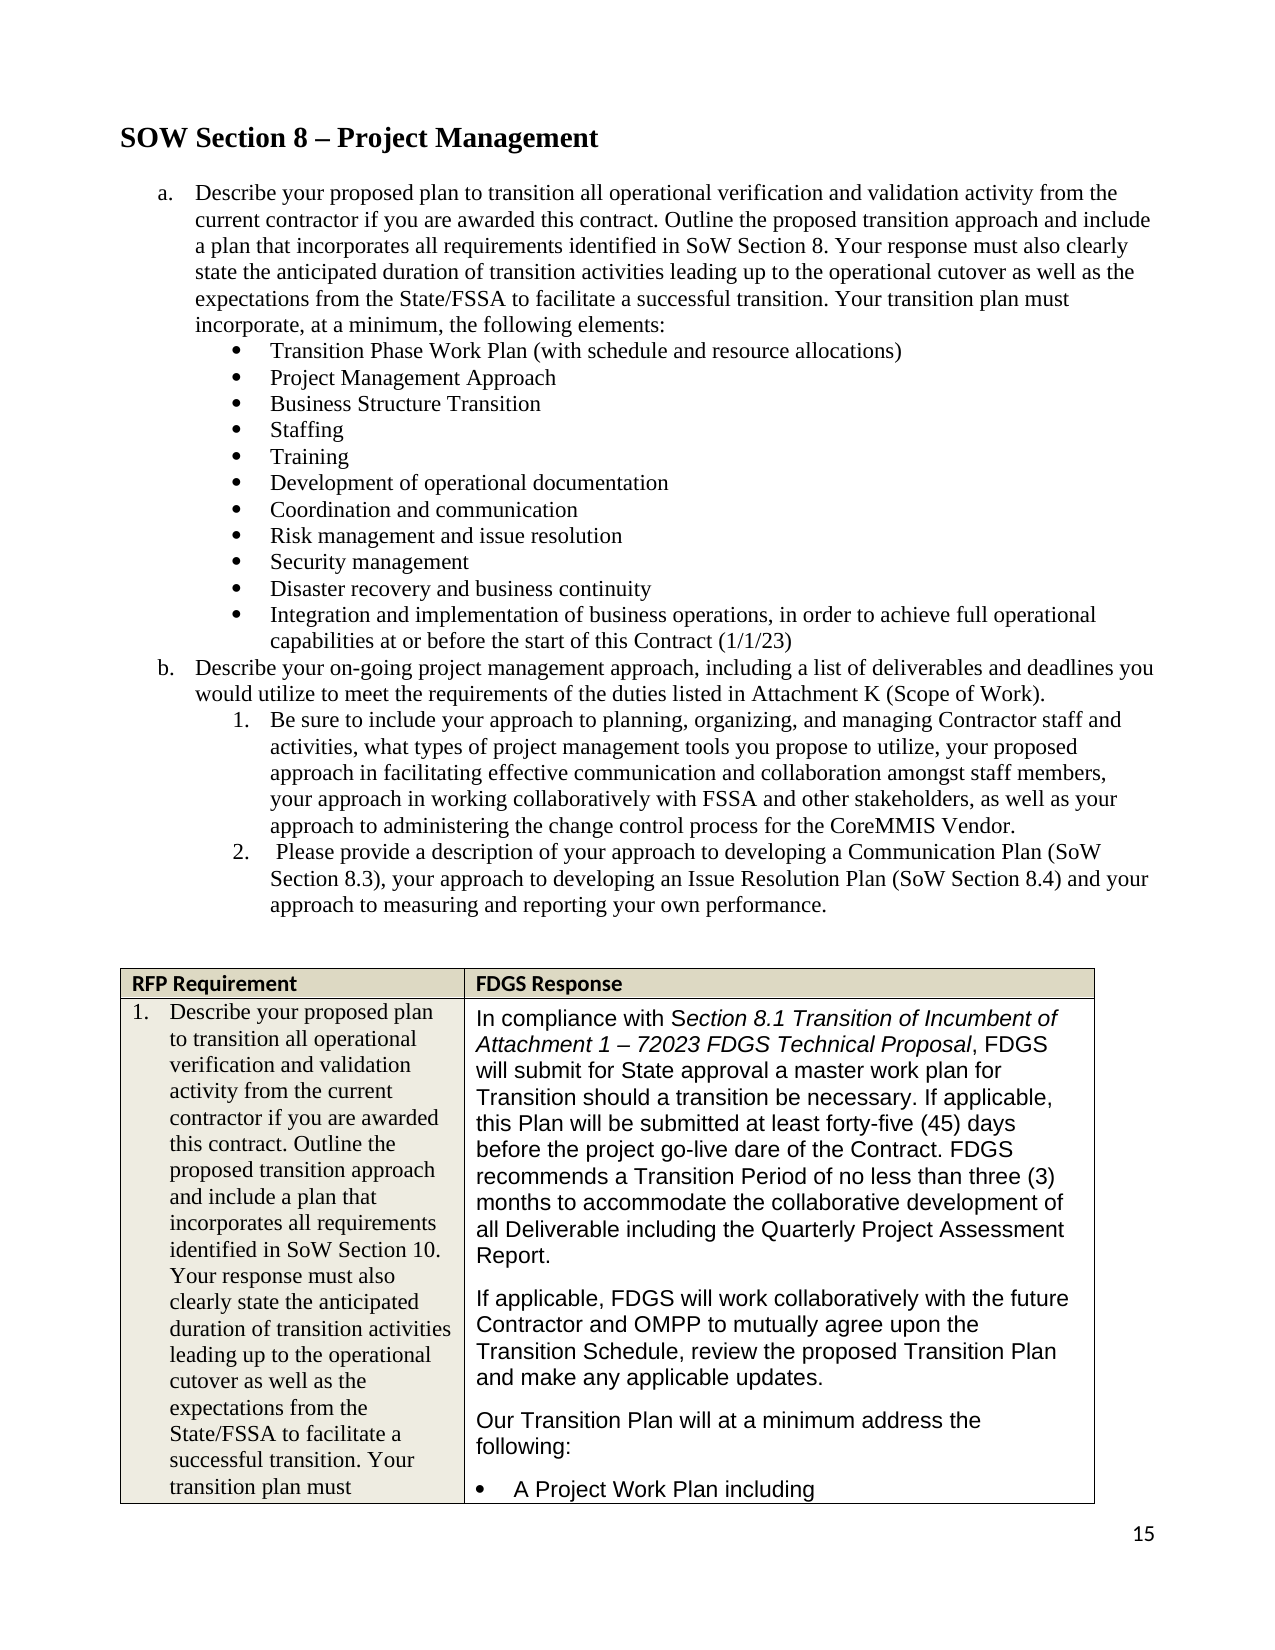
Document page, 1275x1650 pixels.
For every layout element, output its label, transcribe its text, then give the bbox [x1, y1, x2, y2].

text SOW Section 8 – Project Management [120, 120, 1155, 153]
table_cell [121, 999, 464, 1503]
list Please provide a description of your approach to developing a Communication Plan (SoW Section 8.3), your approach to developing an Issue Resolution Plan (SoW Section 8.4) and your approach to measuring and reporting your own performance. [232, 838, 1155, 917]
list Security management [232, 548, 1155, 575]
list Risk management and issue resolution [232, 522, 1155, 548]
list Business Structure Transition [232, 390, 1155, 417]
list Describe your proposed plan to transition all operational verification and validation activity from the current contractor if you are awarded this contract. Outline the proposed transition approach and include a plan that incorporates all requirements identified in SoW Section 8. Your response must also clearly state the anticipated duration of transition activities leading up to the operational cutover as well as the expectations from the State/FSSA to facilitate a successful transition. Your transition plan must incorporate, at a minimum, the following elements: [157, 179, 1155, 337]
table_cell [465, 999, 1094, 1503]
list Development of operational documentation [232, 469, 1155, 496]
list Staffing [232, 417, 1155, 443]
table_header RFP Requirement [121, 969, 464, 997]
list Project Management Approach [232, 364, 1155, 390]
list Describe your on-going project management approach, including a list of deliverables and deadlines you would utilize to meet the requirements of the duties listed in Attachment K (Scope of Work). [157, 654, 1155, 706]
list Training [232, 443, 1155, 469]
list Disaster recovery and business continuity [232, 575, 1155, 601]
list Transition Phase Work Plan (with schedule and resource allocations) [232, 337, 1155, 364]
list Be sure to include your approach to planning, organizing, and managing Contractor staff and activities, what types of project management tools you propose to utilize, your proposed approach in facilitating effective communication and collaboration amongst staff members, your approach in working collaboratively with FSSA and other stakeholders, as well as your approach to administering the change control process for the CoreMMIS Vendor. [232, 706, 1155, 838]
table_header FDGS Response [465, 969, 1094, 997]
list Integration and implementation of business operations, in order to achieve full operational capabilities at or before the start of this Contract (1/1/23) [232, 601, 1155, 654]
list Coordination and communication [232, 496, 1155, 522]
